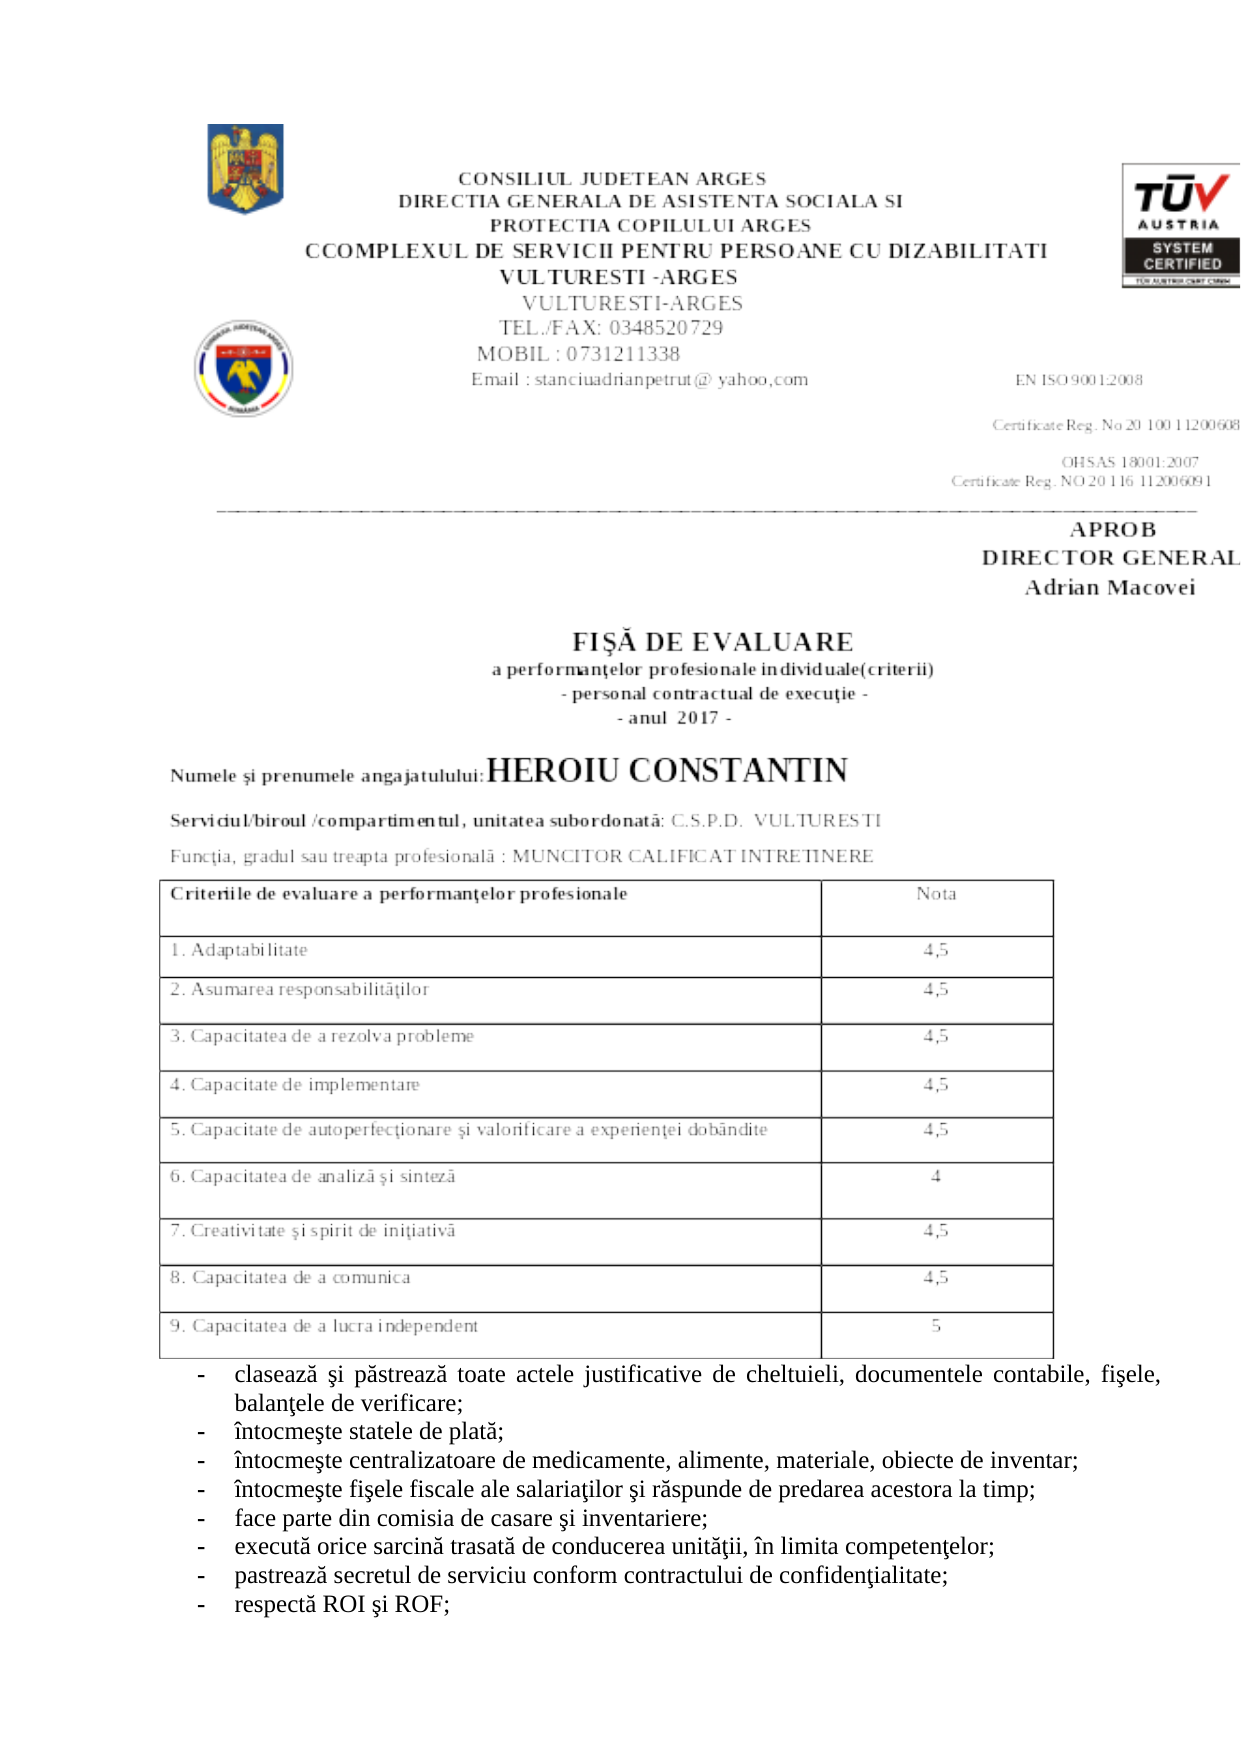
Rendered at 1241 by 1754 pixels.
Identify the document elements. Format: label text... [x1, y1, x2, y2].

list clasează şi păstrează toate actele justificative de cheltuieli, documentele contabile, fişele, balanţele de verificare; [197, 1359, 1162, 1416]
list întocmeşte statele de plată; [197, 1416, 1162, 1445]
list întocmeşte centralizatoare de medicamente, alimente, materiale, obiecte de inventar; [197, 1445, 1162, 1474]
list întocmeşte fişele fiscale ale salariaţilor şi răspunde de predarea acestora la timp; [197, 1474, 1162, 1503]
list pastrează secretul de serviciu conform contractului de confidenţialitate; [197, 1560, 1162, 1589]
list respectă ROI şi ROF; [197, 1589, 1162, 1618]
list face parte din comisia de casare şi inventariere; [197, 1503, 1162, 1531]
list execută orice sarcină trasată de conducerea unităţii, în limita competenţelor; [197, 1531, 1162, 1560]
